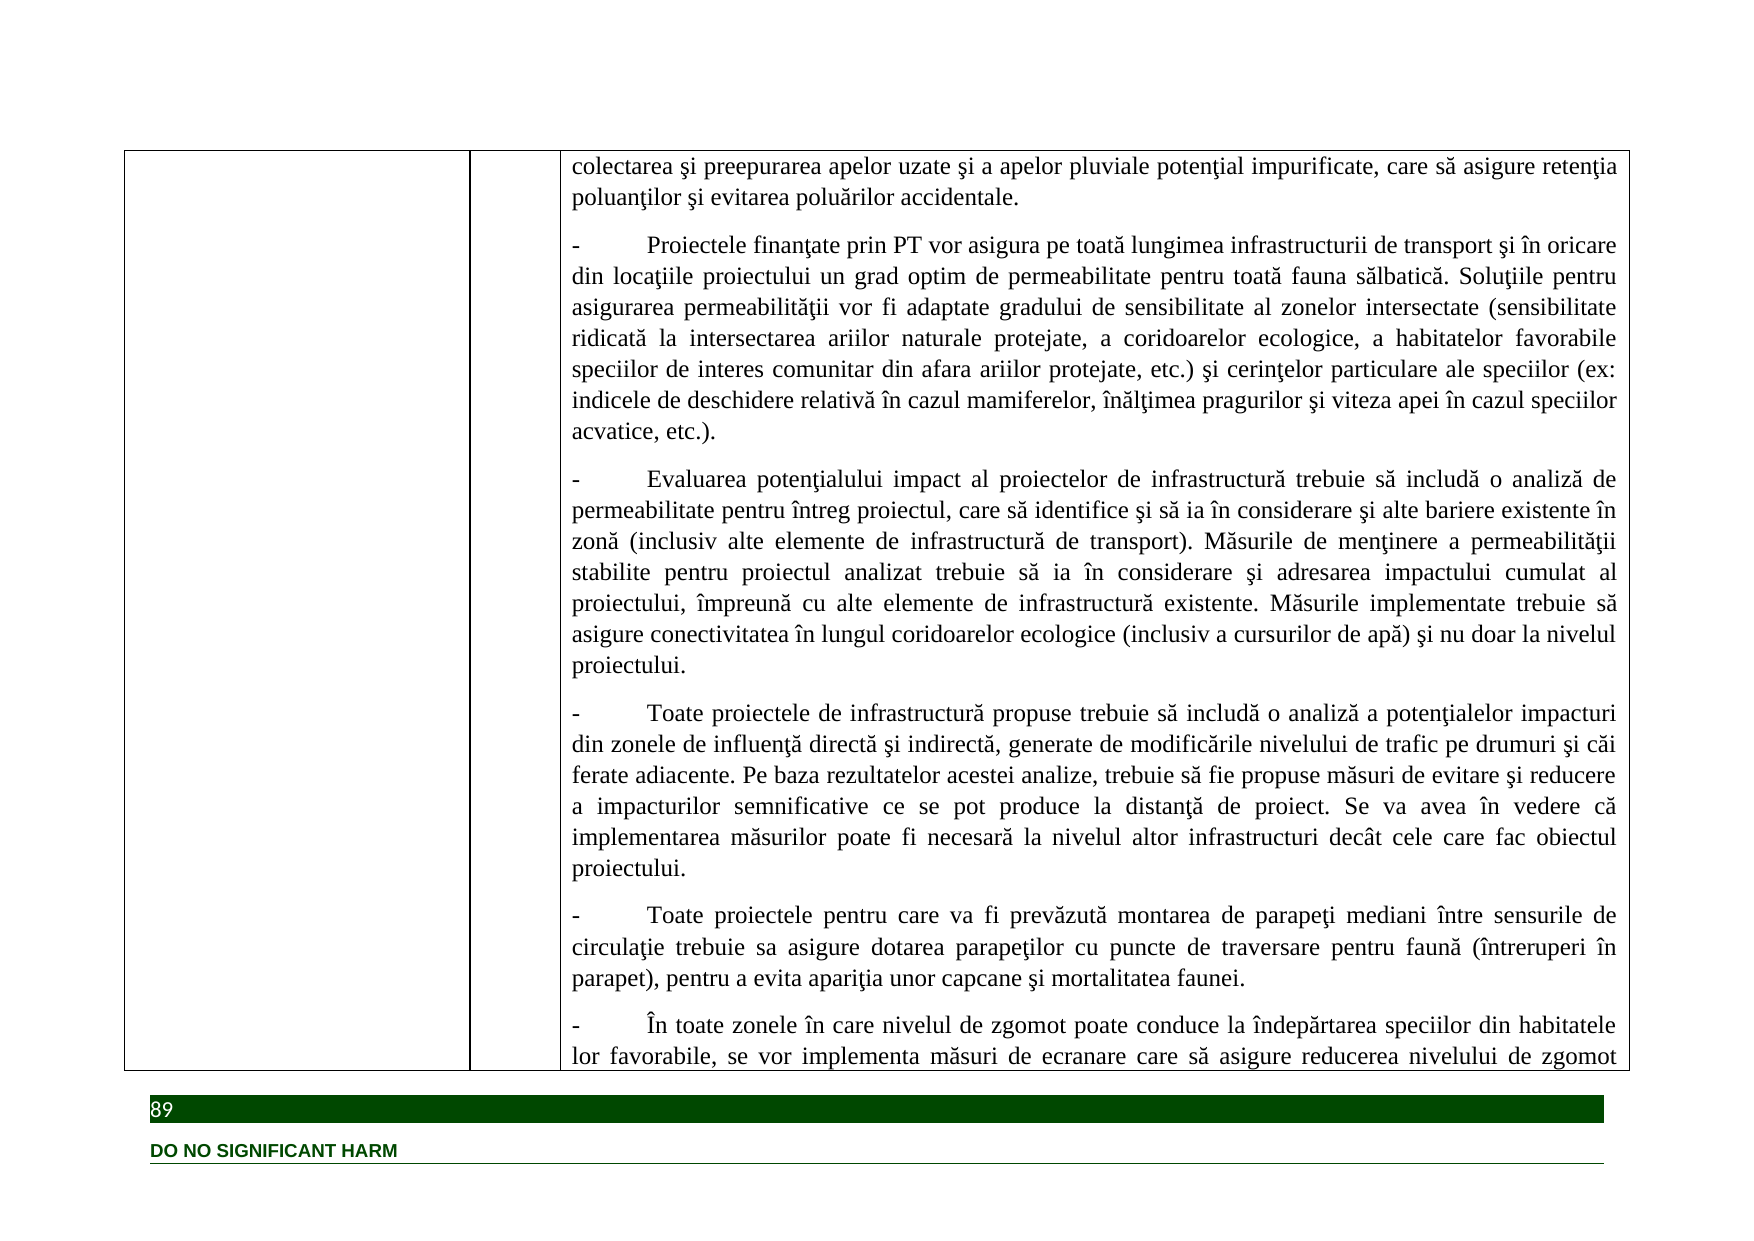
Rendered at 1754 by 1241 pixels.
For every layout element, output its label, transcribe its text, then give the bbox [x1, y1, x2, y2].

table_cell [125, 151, 469, 1070]
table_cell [561, 151, 1629, 1070]
table_cell X [471, 151, 560, 1070]
